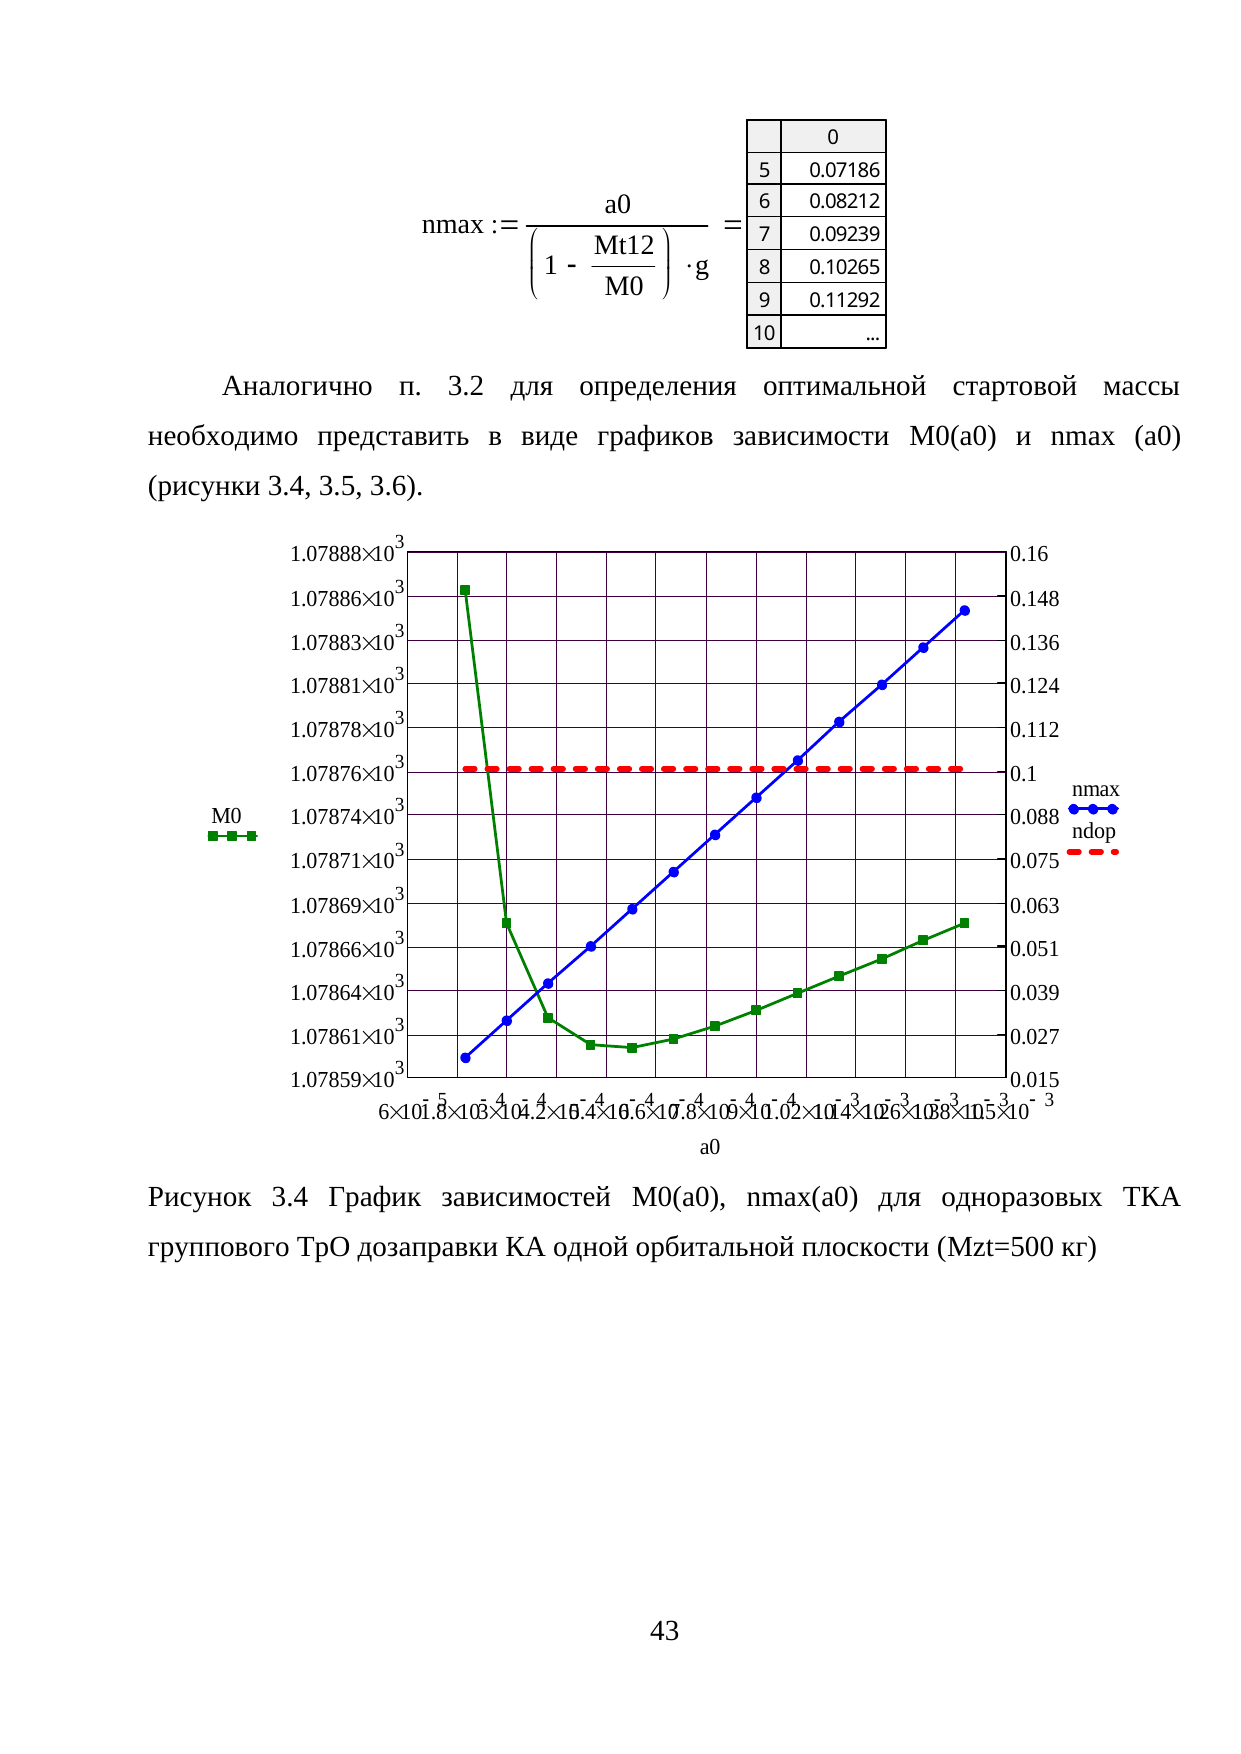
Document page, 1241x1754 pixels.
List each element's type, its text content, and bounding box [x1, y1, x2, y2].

text Аналогично п. 3.2 для определения оптимальной стартовой массы необходимо представить в виде графиков зависимости M0(a0) и nmax (a0) (рисунки 3.4, 3.5, 3.6). [148, 118, 1181, 502]
text Рисунок 3.4 График зависимостей M0(a0), nmax(a0) для одноразовых ТКА группового ТрО дозаправки КА одной орбитальной плоскости (Mzt=500 кг) [148, 1179, 1181, 1262]
